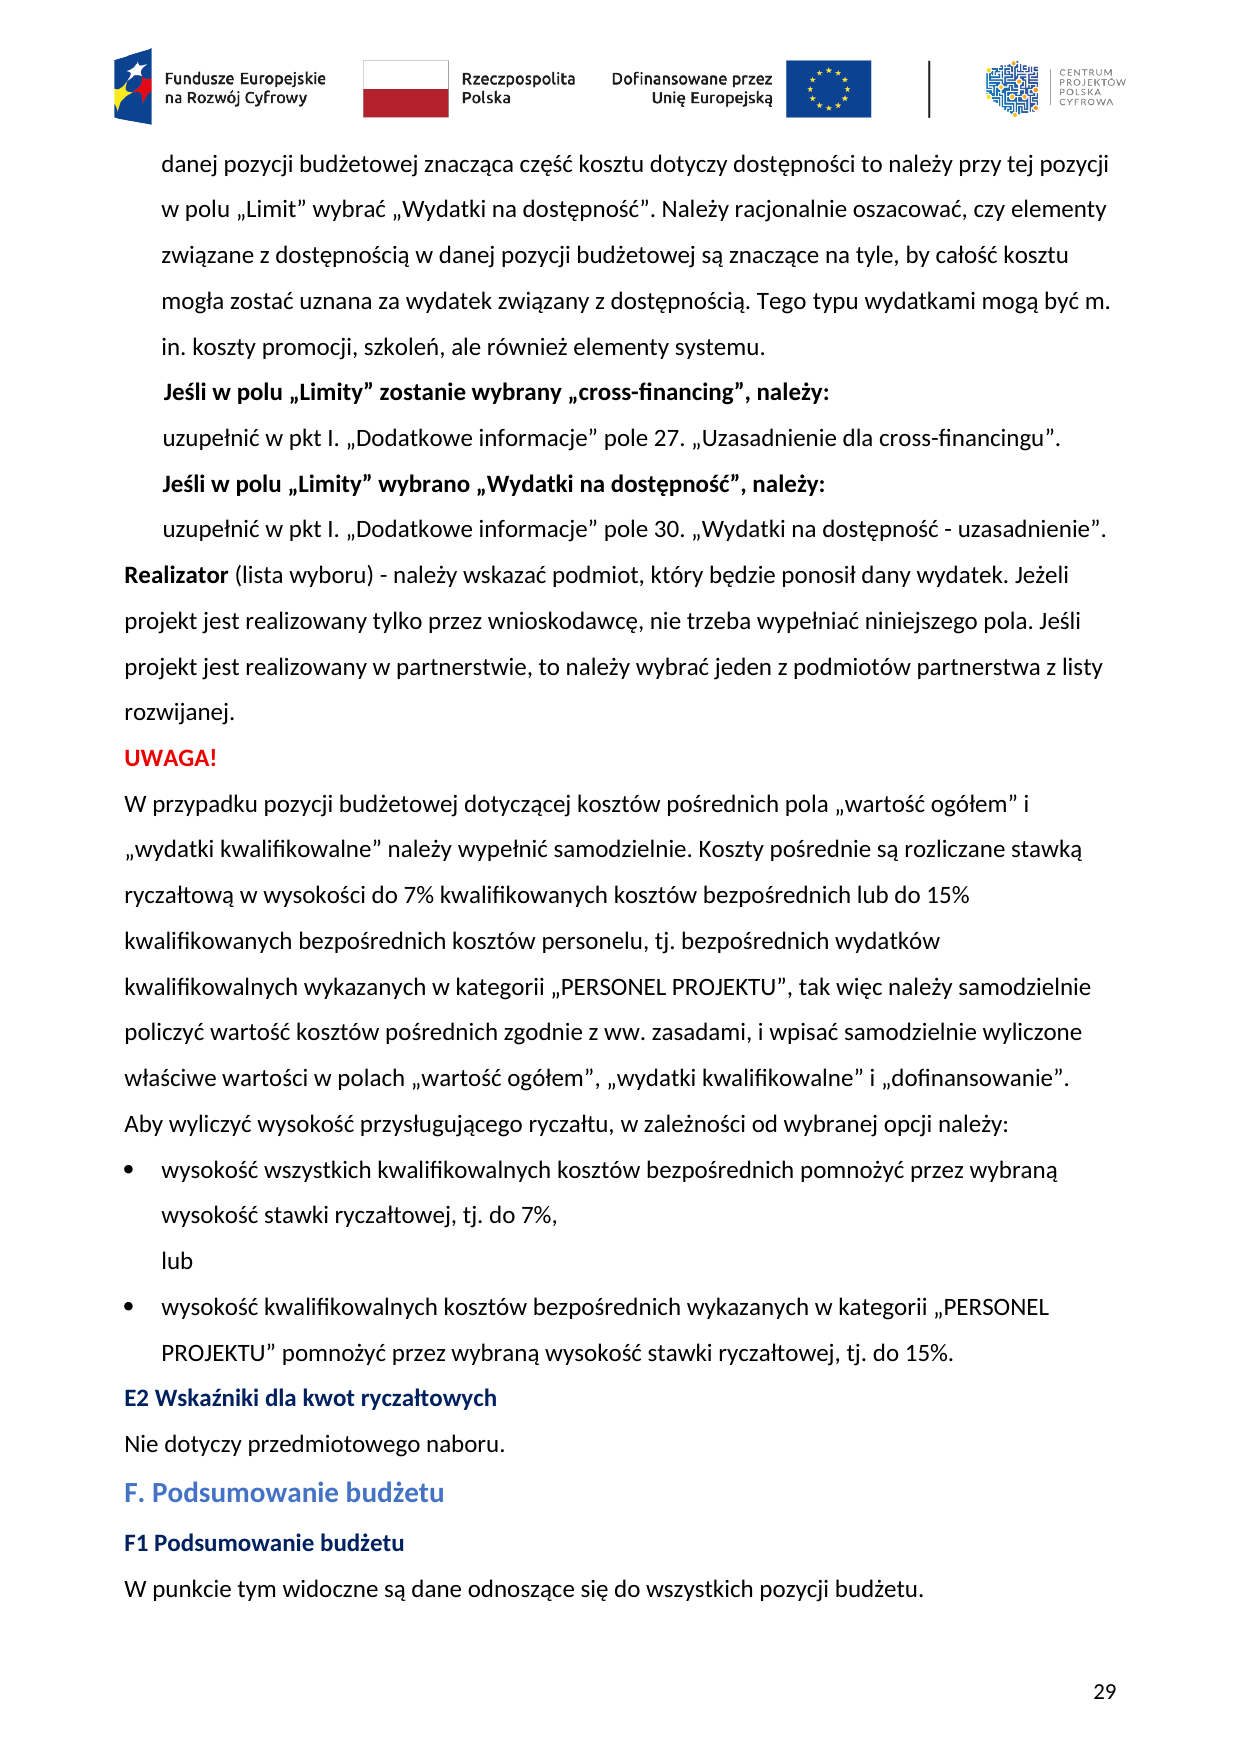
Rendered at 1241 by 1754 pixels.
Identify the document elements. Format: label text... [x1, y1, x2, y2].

subtitle F. Podsumowanie budżetu [124, 1474, 1116, 1509]
text Jeśli w polu „Limity” wybrano „Wydatki na dostępność”, należy: [162, 468, 1116, 498]
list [124, 148, 1116, 361]
text W punkcie tym widoczne są dane odnoszące się do wszystkich pozycji budżetu. [124, 1573, 1116, 1603]
text UWAGA! [124, 742, 1116, 773]
text Aby wyliczyć wysokość przysługującego ryczałtu, w zależności od wybranej opcji należy: [124, 1108, 1116, 1138]
text E2 Wskaźniki dla kwot ryczałtowych [124, 1382, 1116, 1413]
text Realizator (lista wyboru) - należy wskazać podmiot, który będzie ponosił dany wydatek. Jeżeli projekt jest realizowany tylko przez wnioskodawcę, nie trzeba wypełniać niniejszego pola. Jeśli projekt jest realizowany w partnerstwie, to należy wybrać jeden z podmiotów partnerstwa z listy rozwijanej. [124, 559, 1116, 727]
picture [114, 48, 1126, 125]
list wysokość wszystkich kwalifikowalnych kosztów bezpośrednich pomnożyć przez wybraną wysokość stawki ryczałtowej, tj. do 7%, [124, 1154, 1116, 1230]
text W przypadku pozycji budżetowej dotyczącej kosztów pośrednich pola „wartość ogółem” i „wydatki kwalifikowalne” należy wypełnić samodzielnie. Koszty pośrednie są rozliczane stawką ryczałtową w wysokości do 7% kwalifikowanych kosztów bezpośrednich lub do 15% kwalifikowanych bezpośrednich kosztów personelu, tj. bezpośrednich wydatków kwalifikowalnych wykazanych w kategorii „PERSONEL PROJEKTU”, tak więc należy samodzielnie policzyć wartość kosztów pośrednich zgodnie z ww. zasadami, i wpisać samodzielnie wyliczone właściwe wartości w polach „wartość ogółem”, „wydatki kwalifikowalne” i „dofinansowanie”. [124, 788, 1116, 1093]
list wysokość kwalifikowalnych kosztów bezpośrednich wykazanych w kategorii „PERSONEL PROJEKTU” pomnożyć przez wybraną wysokość stawki ryczałtowej, tj. do 15%. [124, 1291, 1116, 1367]
list uzupełnić w pkt I. „Dodatkowe informacje” pole 27. „Uzasadnienie dla cross-financingu”. [162, 422, 1116, 453]
text uzupełnić w pkt I. „Dodatkowe informacje” pole 30. „Wydatki na dostępność - uzasadnienie”. [162, 513, 1116, 544]
text F1 Podsumowanie budżetu [124, 1527, 1116, 1558]
list Jeśli w polu „Limity” zostanie wybrany „cross-financing”, należy: [163, 376, 1116, 407]
list lub [161, 1245, 1116, 1276]
text Nie dotyczy przedmiotowego naboru. [124, 1428, 1116, 1459]
